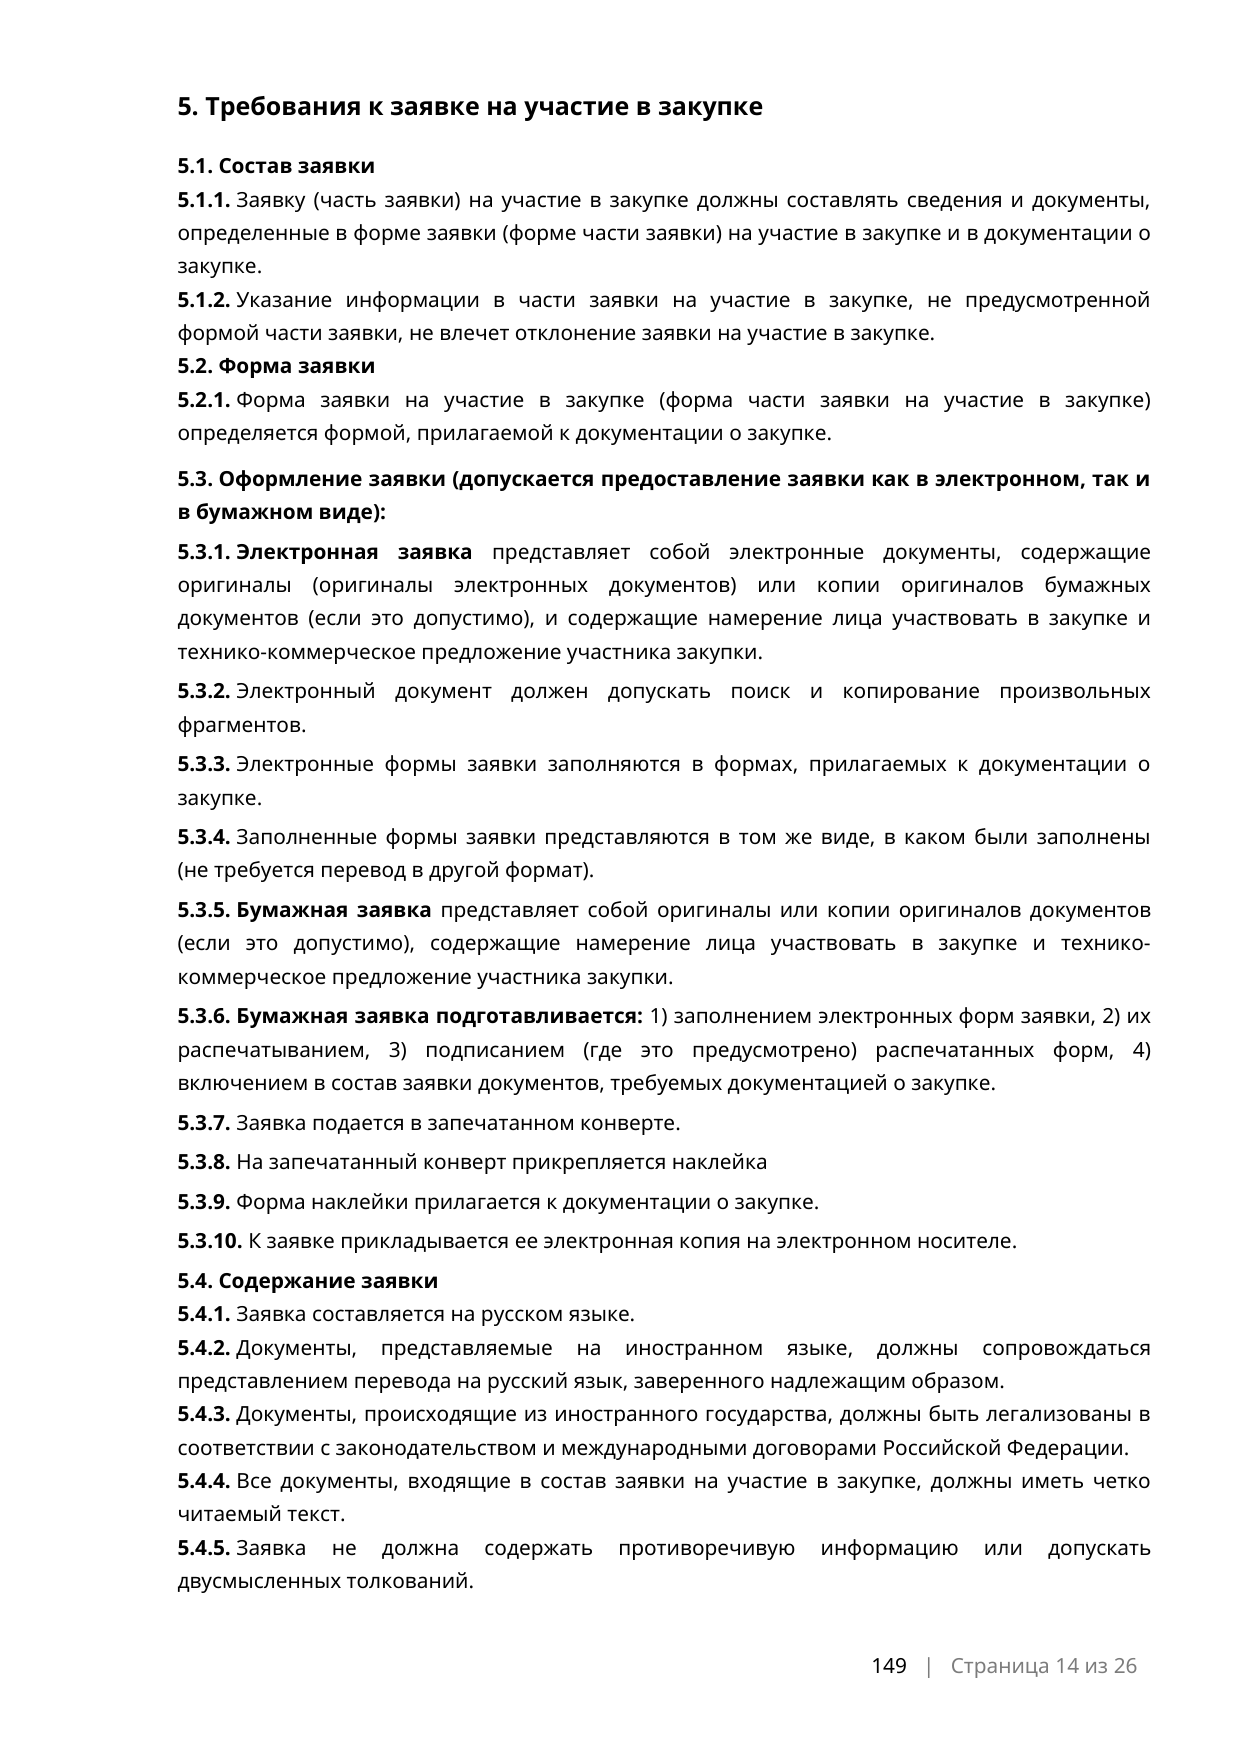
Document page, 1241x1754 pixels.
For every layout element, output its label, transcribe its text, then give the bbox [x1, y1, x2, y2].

text Заявку (часть заявки) на участие в закупке должны составлять сведения и документы, определенные в форме заявки (форме части заявки) на участие в закупке и в документации о закупке. [177, 180, 1152, 280]
text Форма заявки [177, 347, 1152, 380]
text Заявка составляется на русском языке. [177, 1295, 1152, 1328]
text Все документы, входящие в состав заявки на участие в закупке, должны иметь четко читаемый текст. [177, 1462, 1152, 1528]
text Указание информации в части заявки на участие в закупке, не предусмотренной формой части заявки, не влечет отклонение заявки на участие в закупке. [177, 280, 1152, 347]
text Требования к заявке на участие в закупке [177, 89, 1152, 122]
text Оформление заявки (допускается предоставление заявки как в электронном, так и в бумажном виде): [177, 459, 1152, 526]
text Содержание заявки [177, 1262, 1152, 1295]
text Заявка не должна содержать противоречивую информацию или допускать двусмысленных толкований. [177, 1528, 1152, 1595]
text Документы, происходящие из иностранного государства, должны быть легализованы в соответствии с законодательством и международными договорами Российской Федерации. [177, 1395, 1152, 1462]
text Форма заявки на участие в закупке (форма части заявки на участие в закупке) определяется формой, прилагаемой к документации о закупке. [177, 380, 1152, 447]
text Состав заявки [177, 147, 1152, 180]
text Документы, представляемые на иностранном языке, должны сопровождаться представлением перевода на русский язык, заверенного надлежащим образом. [177, 1328, 1152, 1395]
